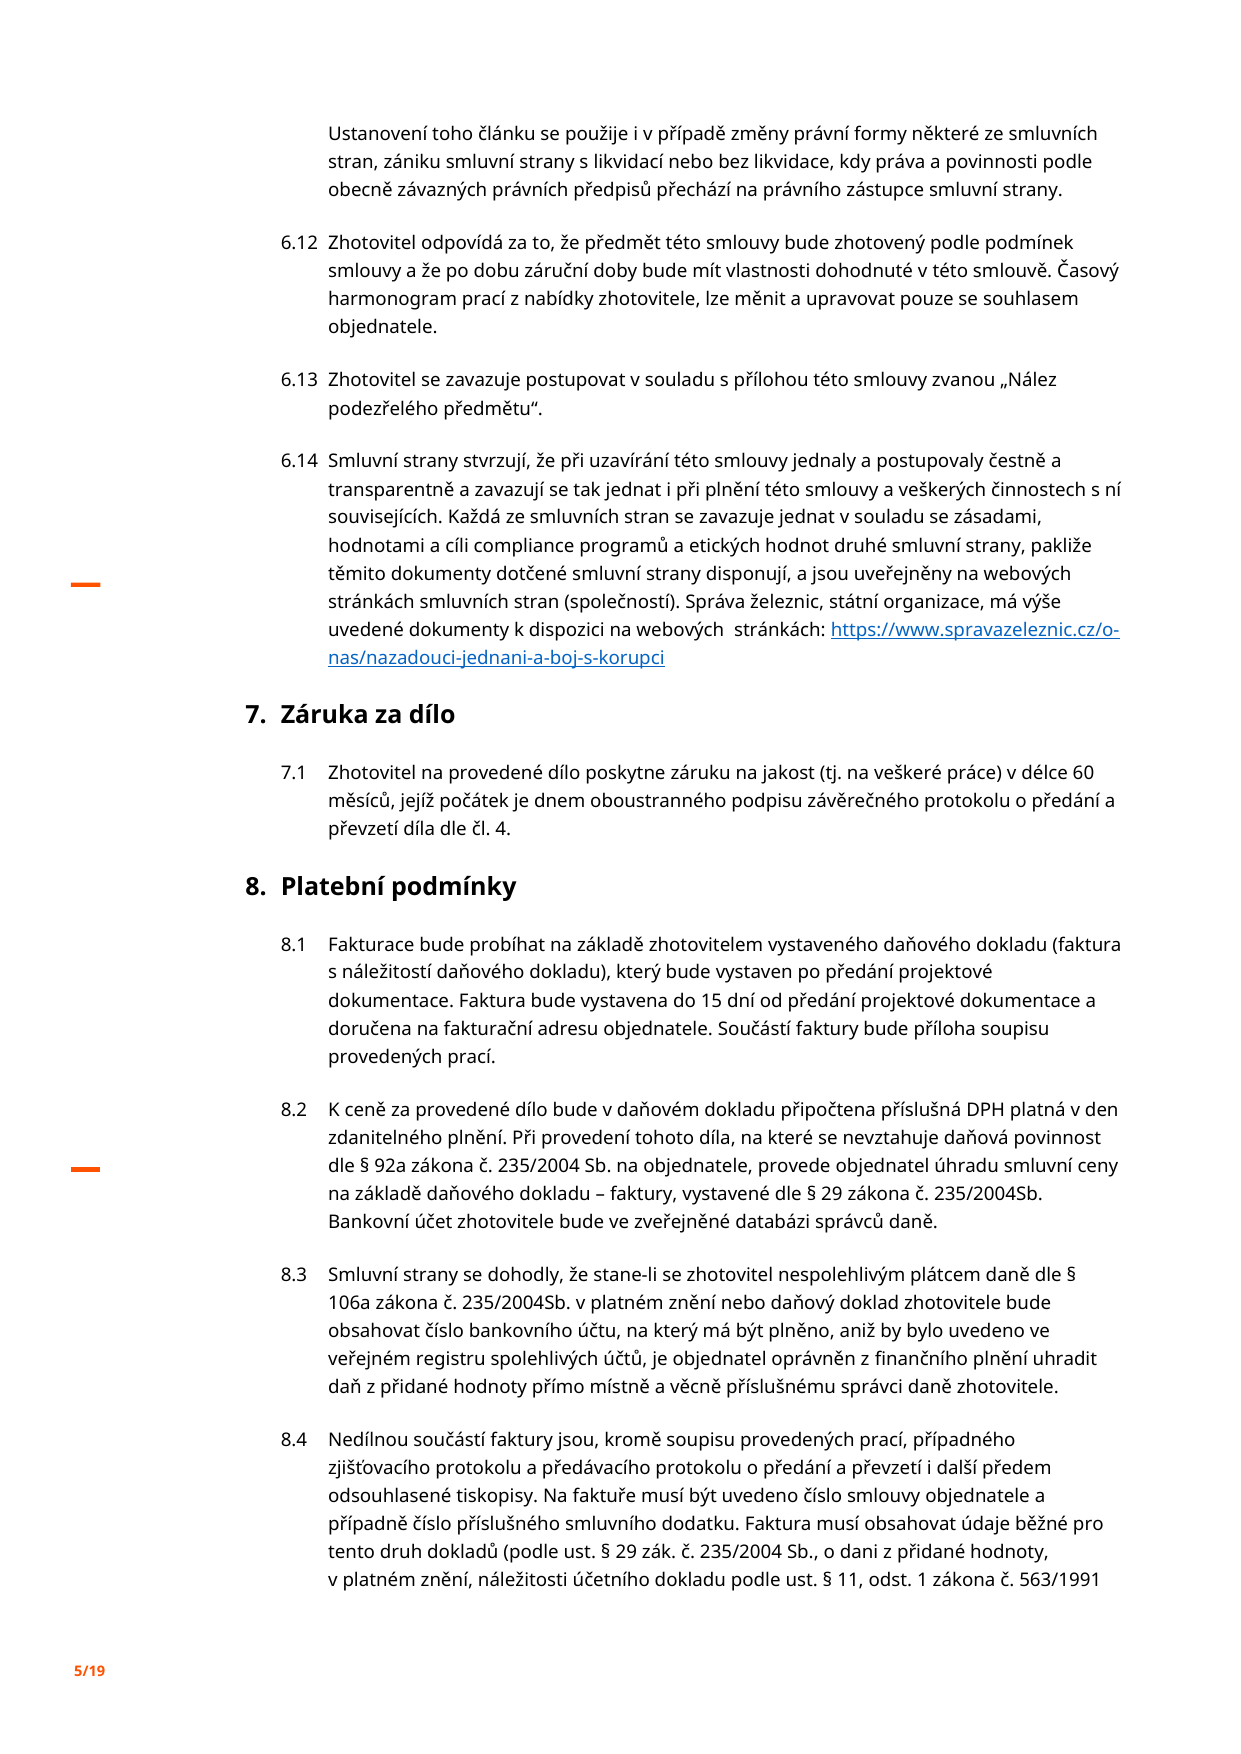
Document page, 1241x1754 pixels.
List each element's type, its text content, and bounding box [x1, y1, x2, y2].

list Fakturace bude probíhat na základě zhotovitelem vystaveného daňového dokladu (faktura s náležitostí daňového dokladu), který bude vystaven po předání projektové dokumentace. Faktura bude vystavena do 15 dní od předání projektové dokumentace a doručena na fakturační adresu objednatele. Součástí faktury bude příloha soupisu provedených prací. [281, 931, 1122, 1068]
list K ceně za provedené dílo bude v daňovém dokladu připočtena příslušná DPH platná v den zdanitelného plnění. Při provedení tohoto díla, na které se nevztahuje daňová povinnost dle § 92a zákona č. 235/2004 Sb. na objednatele, provede objednatel úhradu smluvní ceny na základě daňového dokladu – faktury, vystavené dle § 29 zákona č. 235/2004Sb. Bankovní účet zhotovitele bude ve zveřejněné databázi správců daně. [281, 1096, 1122, 1233]
list Zhotovitel na provedené dílo poskytne záruku na jakost (tj. na veškeré práce) v délce 60 měsíců, jejíž počátek je dnem oboustranného podpisu závěrečného protokolu o předání a převzetí díla dle čl. 4. [281, 759, 1122, 841]
list Platební podmínky [245, 868, 1122, 902]
list Zhotovitel se zavazuje postupovat v souladu s přílohou této smlouvy zvanou „Nález podezřelého předmětu“. [281, 367, 1122, 420]
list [281, 1426, 1122, 1592]
list Smluvní strany stvrzují, že při uzavírání této smlouvy jednaly a postupovaly čestně a transparentně a zavazují se tak jednat i při plnění této smlouvy a veškerých činnostech s ní souvisejících. Každá ze smluvních stran se zavazuje jednat v souladu se zásadami, hodnotami a cíli compliance programů a etických hodnot druhé smluvní strany, pakliže těmito dokumenty dotčené smluvní strany disponují, a jsou uveřejněny na webových stránkách smluvních stran (společností). Správa železnic, státní organizace, má výše uvedené dokumenty k dispozici na webových stránkách: https://www.spravazeleznic.cz/o-nas/nazadouci-jednani-a-boj-s-korupci [281, 448, 1122, 669]
list Záruka za dílo [245, 697, 1122, 731]
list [281, 121, 1122, 202]
list Smluvní strany se dohodly, že stane-li se zhotovitel nespolehlivým plátcem daně dle § 106a zákona č. 235/2004Sb. v platném znění nebo daňový doklad zhotovitele bude obsahovat číslo bankovního účtu, na který má být plněno, aniž by bylo uvedeno ve veřejném registru spolehlivých účtů, je objednatel oprávněn z finančního plnění uhradit daň z přidané hodnoty přímo místně a věcně příslušnému správci daně zhotovitele. [281, 1261, 1122, 1399]
list Zhotovitel odpovídá za to, že předmět této smlouvy bude zhotovený podle podmínek smlouvy a že po dobu záruční doby bude mít vlastnosti dohodnuté v této smlouvě. Časový harmonogram prací z nabídky zhotovitele, lze měnit a upravovat pouze se souhlasem objednatele. [281, 230, 1122, 339]
